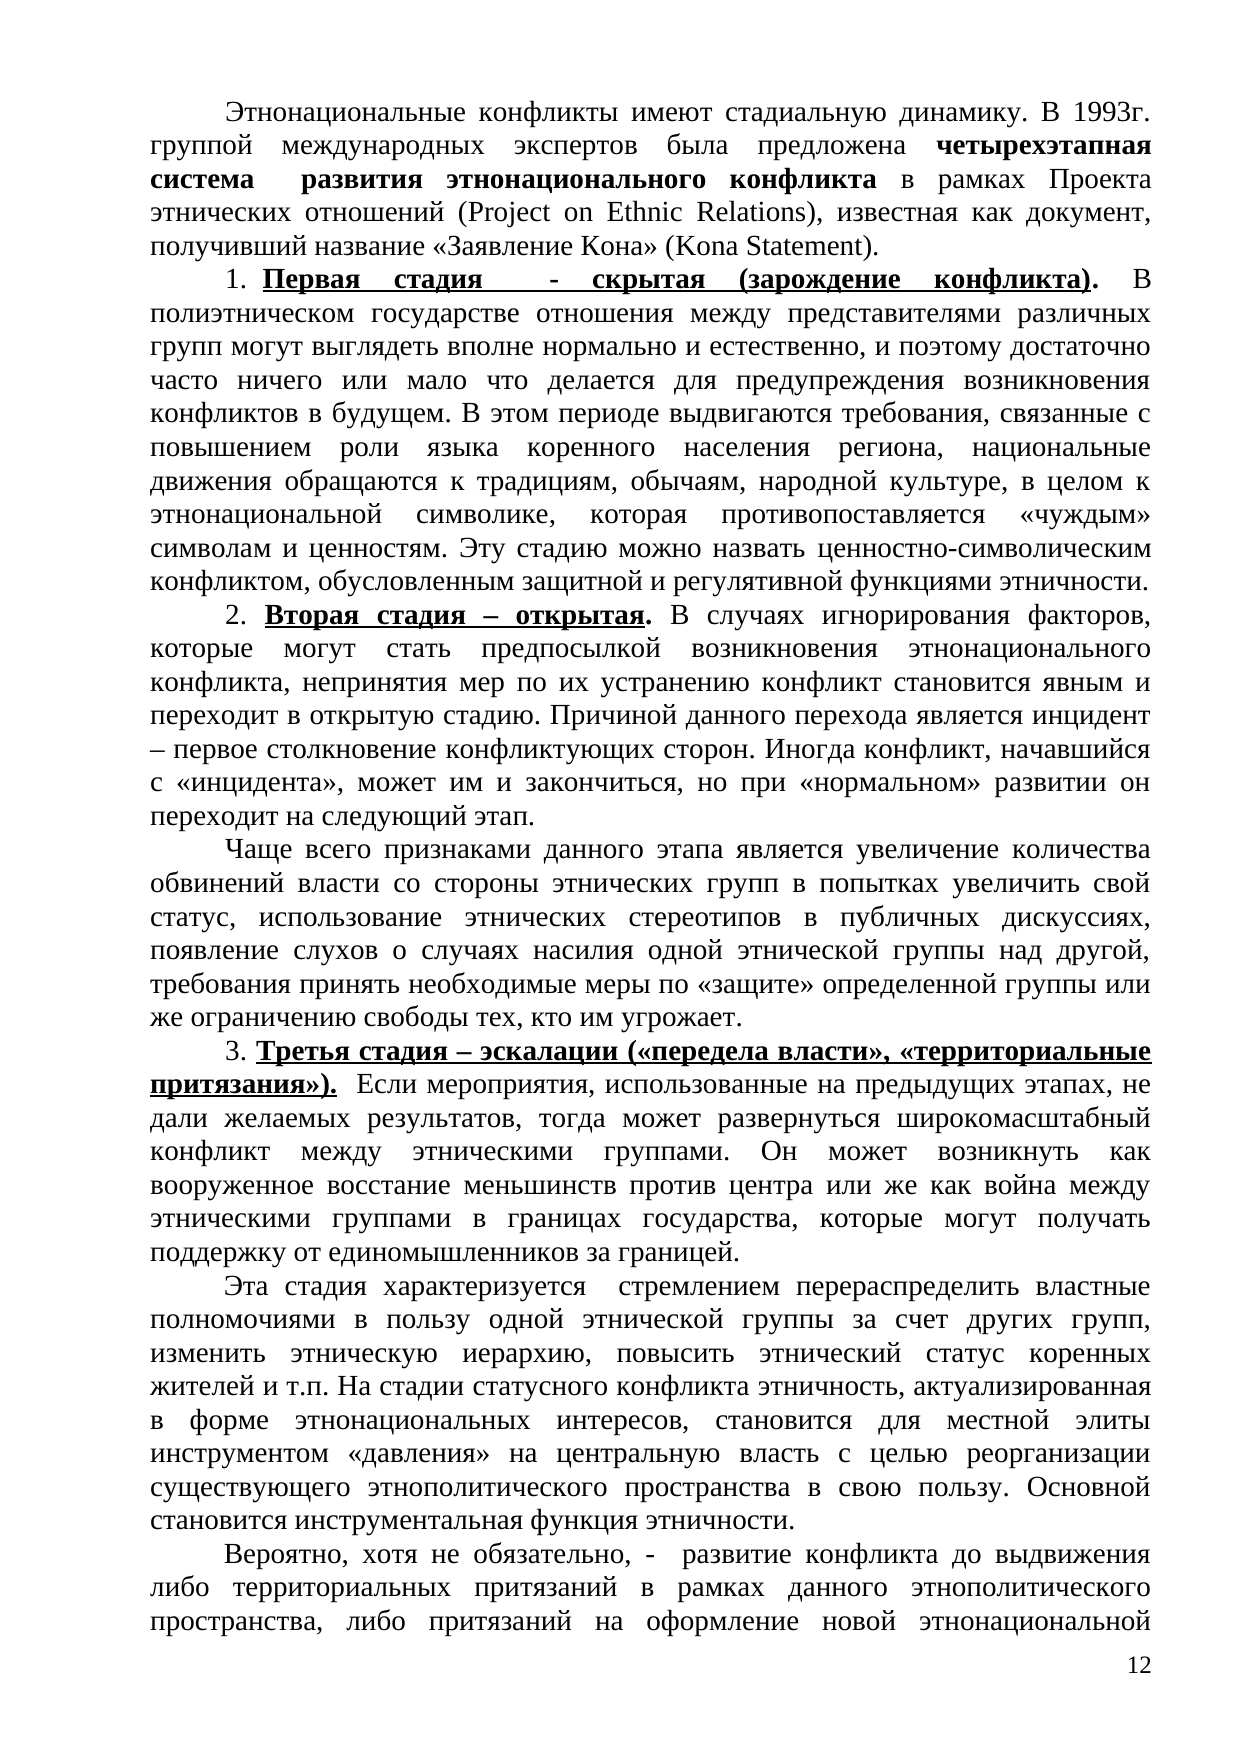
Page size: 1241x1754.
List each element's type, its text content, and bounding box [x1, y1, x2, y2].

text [150, 1536, 1152, 1637]
text Эта стадия характеризуется стремлением перераспределить властные полномочиями в пользу одной этнической группы за счет других групп, изменить этническую иерархию, повысить этнический статус коренных жителей и т.п. На стадии статусного конфликта этничность, актуализированная в форме этнонациональных интересов, становится для местной элиты инструментом «давления» на центральную власть с целью реорганизации существующего этнополитического пространства в свою пользу. Основной становится инструментальная функция этничности. [150, 1268, 1152, 1536]
text 2. Вторая стадия – открытая. В случаях игнорирования факторов, которые могут стать предпосылкой возникновения этнонационального конфликта, непринятия мер по их устранению конфликт становится явным и переходит в открытую стадию. Причиной данного перехода является инцидент – первое столкновение конфликтующих сторон. Иногда конфликт, начавшийся с «инцидента», может им и закончиться, но при «нормальном» развитии он переходит на следующий этап. [150, 597, 1152, 832]
list Первая стадия - скрытая (зарождение конфликта). В полиэтническом государстве отношения между представителями различных групп могут выглядеть вполне нормально и естественно, и поэтому достаточно часто ничего или мало что делается для предупреждения возникновения конфликтов в будущем. В этом периоде выдвигаются требования, связанные с повышением роли языка коренного населения региона, национальные движения обращаются к традициям, обычаям, народной культуре, в целом к этнонациональной символике, которая противопоставляется «чуждым» символам и ценностям. Эту стадию можно назвать ценностно-символическим конфликтом, обусловленным защитной и регулятивной функциями этничности. [150, 261, 1152, 597]
text Этнонациональные конфликты имеют стадиальную динамику. В 1993г. группой международных экспертов была предложена четырехэтапная система развития этнонационального конфликта в рамках Проекта этнических отношений (Project on Ethnic Relations), известная как документ, получивший название «Заявление Кона» (Kona Statement). [150, 94, 1152, 261]
text 3. Третья стадия – эскалации («передела власти», «территориальные притязания»). Если мероприятия, использованные на предыдущих этапах, не дали желаемых результатов, тогда может развернуться широкомасштабный конфликт между этническими группами. Он может возникнуть как вооруженное восстание меньшинств против центра или же как война между этническими группами в границах государства, которые могут получать поддержку от единомышленников за границей. [150, 1033, 1152, 1268]
text Чаще всего признаками данного этапа является увеличение количества обвинений власти со стороны этнических групп в попытках увеличить свой статус, использование этнических стереотипов в публичных дискуссиях, появление слухов о случаях насилия одной этнической группы над другой, требования принять необходимые меры по «защите» определенной группы или же ограничению свободы тех, кто им угрожает. [150, 832, 1152, 1033]
